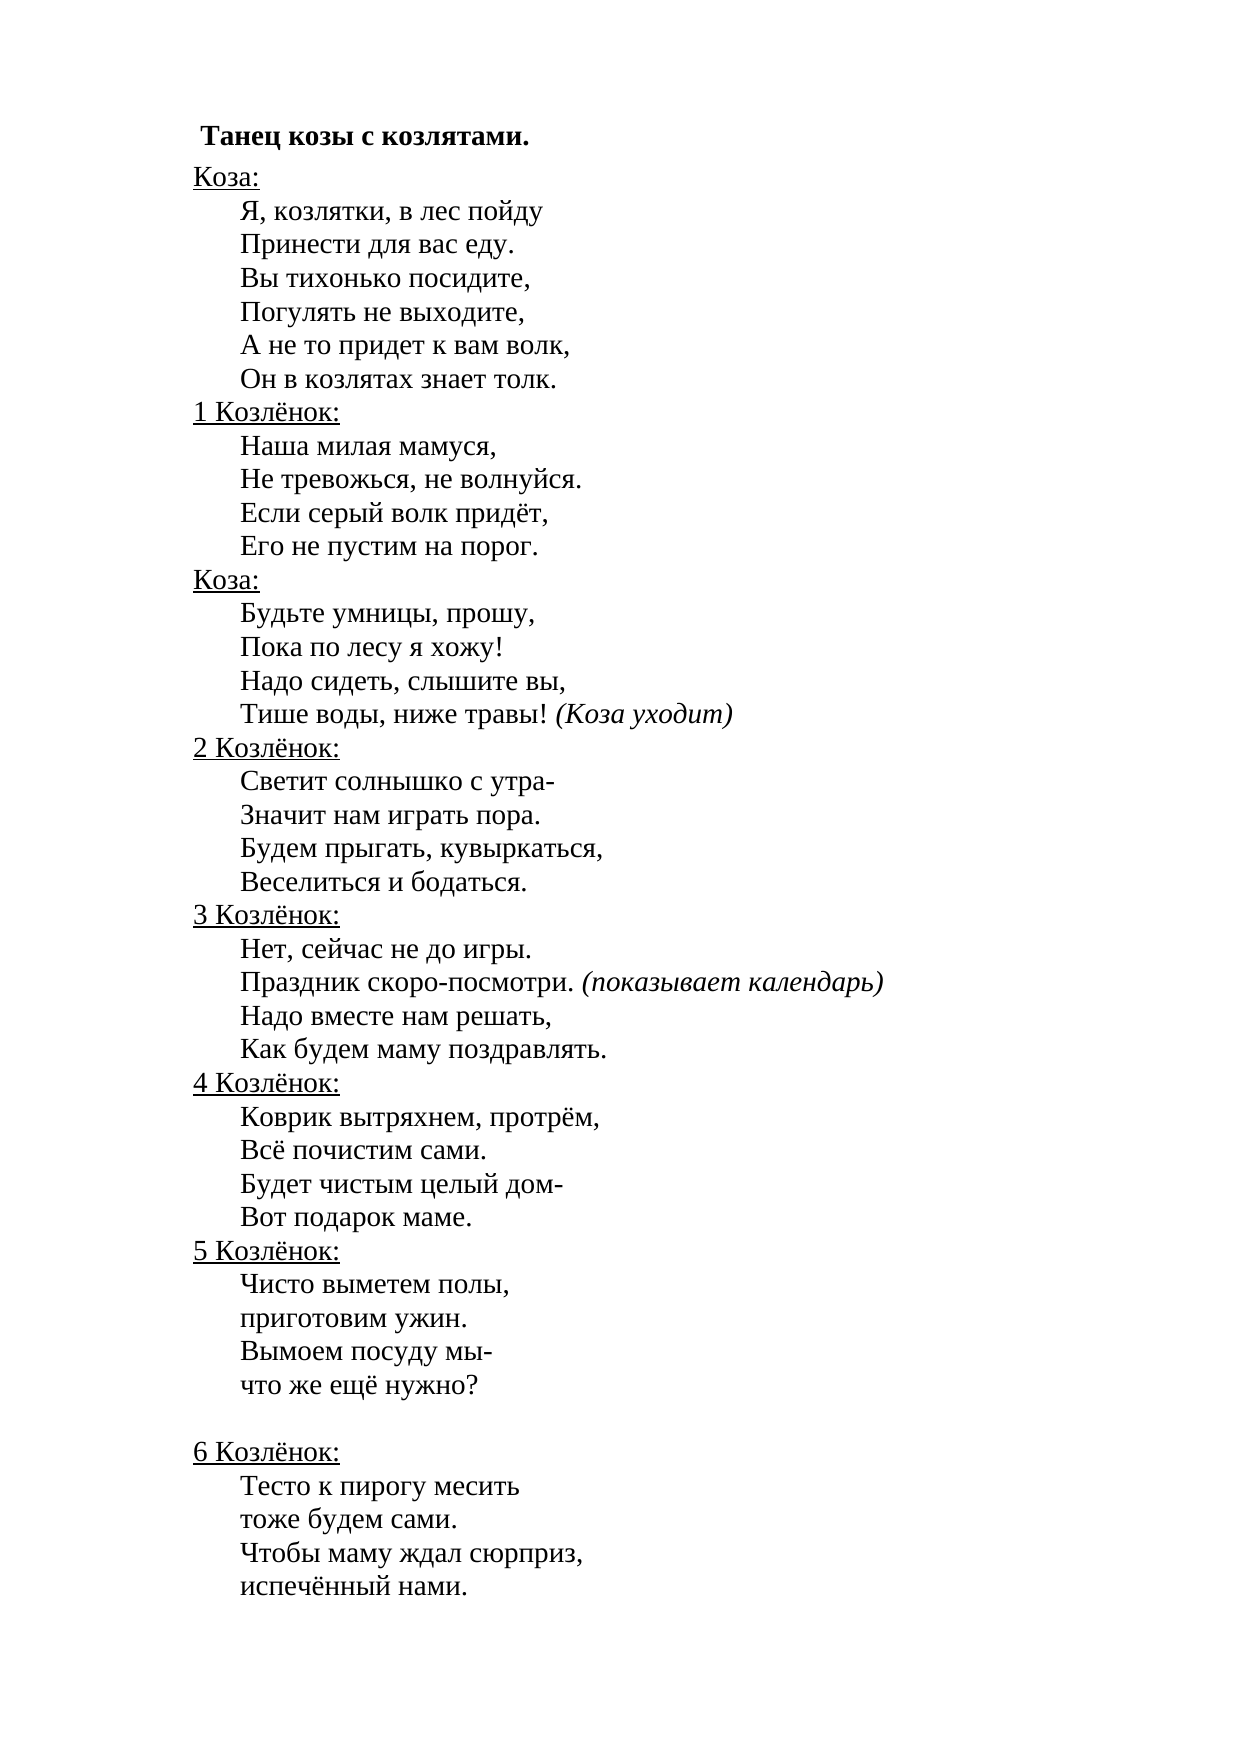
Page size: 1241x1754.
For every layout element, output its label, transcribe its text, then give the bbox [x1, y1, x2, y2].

text Чтобы маму ждал сюрприз, [240, 1535, 1089, 1568]
text Тесто к пирогу месить [240, 1468, 1089, 1501]
text Светит солнышко с утра- [240, 763, 1089, 797]
text Погулять не выходите, [240, 294, 1089, 327]
text Вот подарок маме. [240, 1199, 1089, 1233]
text Не тревожься, не волнуйся. [240, 461, 1089, 495]
text Если серый волк придёт, [240, 495, 1089, 528]
text Будет чистым целый дом- [240, 1166, 1089, 1199]
text Я, козлятки, в лес пойду [240, 193, 1089, 227]
text тоже будем сами. [240, 1501, 1089, 1535]
text Пока по лесу я хожу! [240, 629, 1089, 663]
text Коврик вытряхнем, протрём, [240, 1099, 1089, 1132]
text Он в козлятах знает толк. [240, 361, 1089, 394]
text Вы тихонько посидите, [240, 260, 1089, 294]
text Надо сидеть, слышите вы, [240, 663, 1089, 696]
text испечённый нами. [240, 1568, 1089, 1602]
text 5 Козлёнок: [177, 1233, 1152, 1266]
text Наша милая мамуся, [240, 428, 1089, 461]
text 3 Козлёнок: [177, 897, 1152, 931]
text 4 Козлёнок: [177, 1065, 1152, 1099]
text что же ещё нужно? [240, 1367, 1089, 1401]
text Танец козы с козлятами. [177, 118, 1152, 152]
text Значит нам играть пора. [240, 797, 1089, 830]
text Праздник скоро-посмотри. (показывает календарь) [240, 964, 1089, 998]
text Веселиться и бодаться. [240, 864, 1089, 897]
text приготовим ужин. [240, 1300, 1089, 1333]
text 6 Козлёнок: [177, 1434, 1152, 1468]
text Будем прыгать, кувыркаться, [240, 830, 1089, 864]
text Его не пустим на порог. [240, 528, 1089, 562]
text 2 Козлёнок: [177, 730, 1152, 763]
text Всё почистим сами. [240, 1132, 1089, 1166]
text 1 Козлёнок: [177, 394, 1152, 428]
text Принести для вас еду. [240, 227, 1089, 260]
text Надо вместе нам решать, [240, 998, 1089, 1032]
text Тише воды, ниже травы! (Коза уходит) [240, 696, 1089, 730]
text Вымоем посуду мы- [240, 1333, 1089, 1367]
text А не то придет к вам волк, [240, 327, 1089, 361]
text Будьте умницы, прошу, [240, 596, 1089, 629]
text Чисто выметем полы, [240, 1266, 1089, 1300]
text Как будем маму поздравлять. [240, 1032, 1089, 1065]
text Коза: [177, 562, 1152, 596]
text Нет, сейчас не до игры. [240, 931, 1089, 964]
text Коза: [177, 159, 1152, 193]
